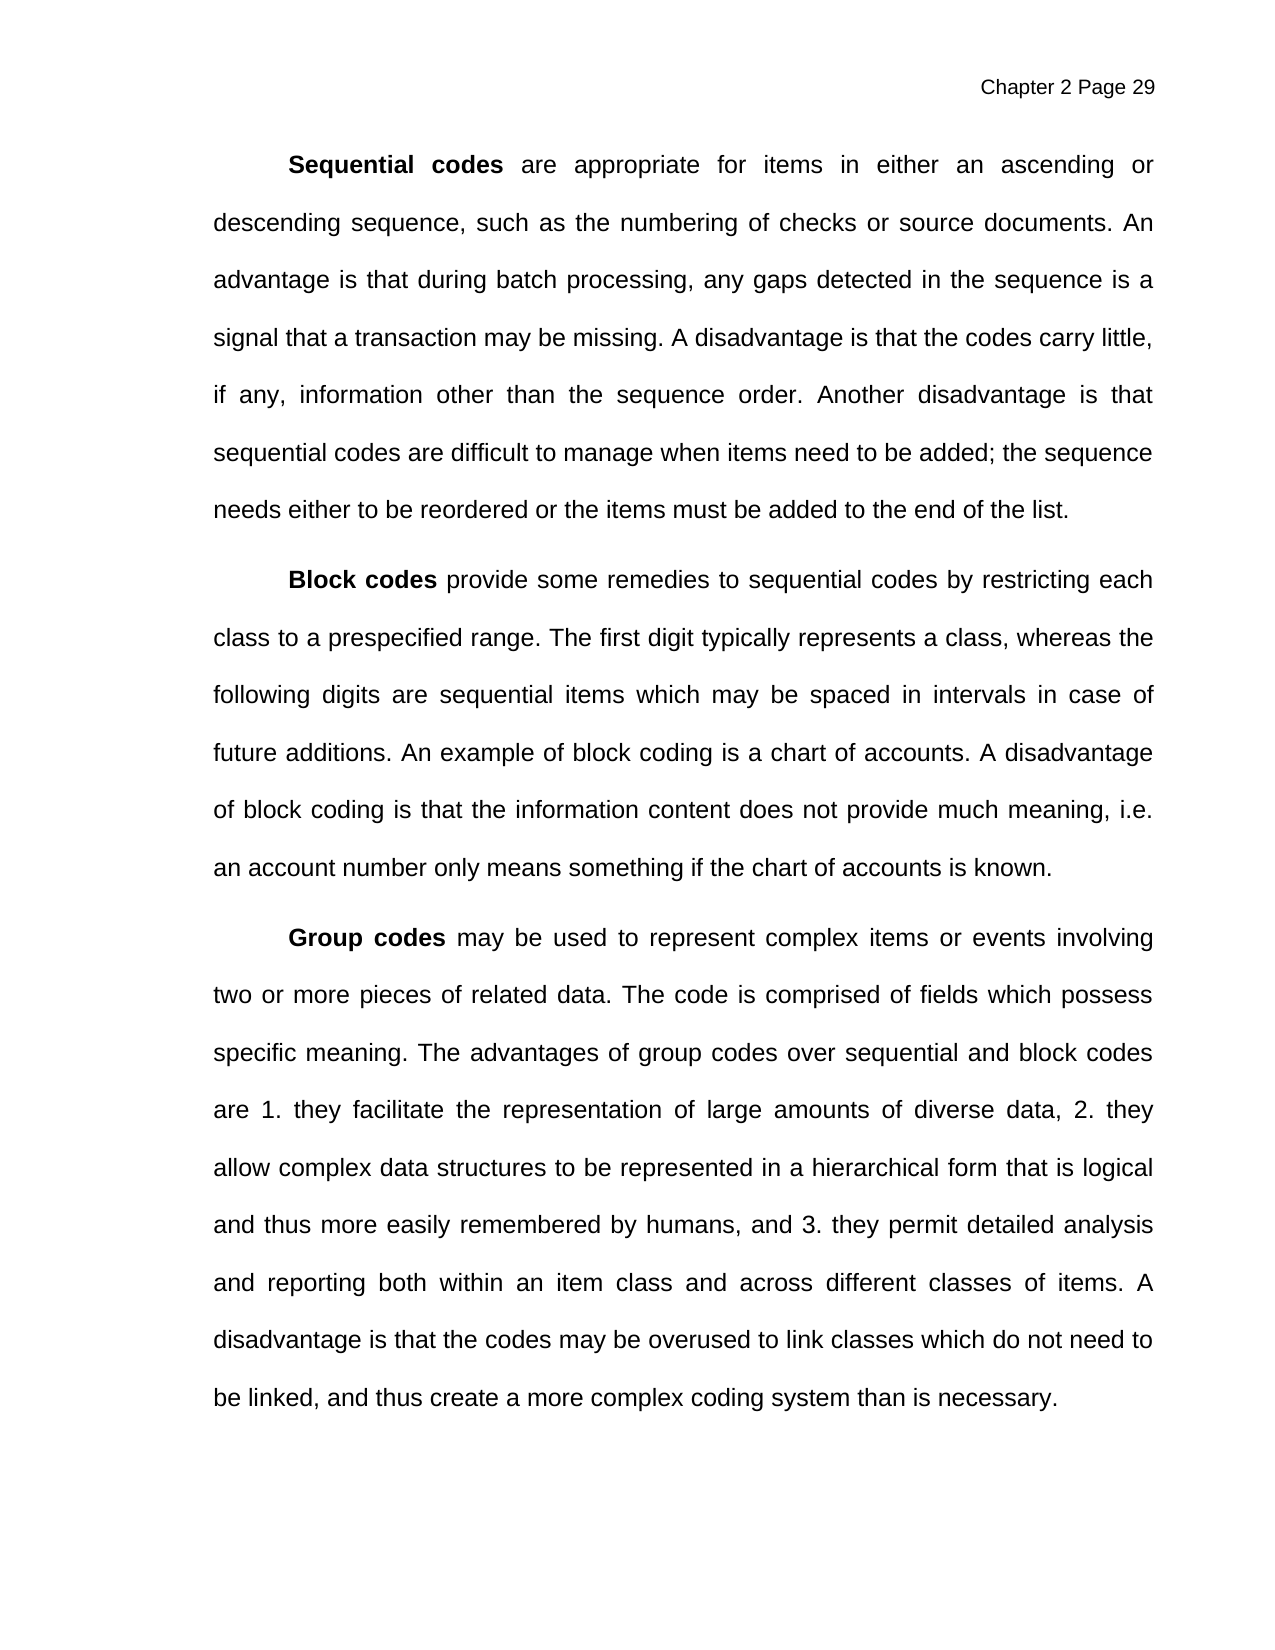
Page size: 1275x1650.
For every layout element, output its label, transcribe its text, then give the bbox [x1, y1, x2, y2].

list Group codes may be used to represent complex items or events involving two or more pieces of related data. The code is comprised of fields which possess specific meaning. The advantages of group codes over sequential and block codes are 1. they facilitate the representation of large amounts of diverse data, 2. they allow complex data structures to be represented in a hierarchical form that is logical and thus more easily remembered by humans, and 3. they permit detailed analysis and reporting both within an item class and across different classes of items. A disadvantage is that the codes may be overused to link classes which do not need to be linked, and thus create a more complex coding system than is necessary. [213, 922, 1155, 1411]
list Sequential codes are appropriate for items in either an ascending or descending sequence, such as the numbering of checks or source documents. An advantage is that during batch processing, any gaps detected in the sequence is a signal that a transaction may be missing. A disadvantage is that the codes carry little, if any, information other than the sequence order. Another disadvantage is that sequential codes are difficult to manage when items need to be added; the sequence needs either to be reordered or the items must be added to the end of the list. [213, 150, 1155, 524]
list Block codes provide some remedies to sequential codes by restricting each class to a prespecified range. The first digit typically represents a class, whereas the following digits are sequential items which may be spaced in intervals in case of future additions. An example of block coding is a chart of accounts. A disadvantage of block coding is that the information content does not provide much meaning, i.e. an account number only means something if the chart of accounts is known. [213, 565, 1155, 881]
